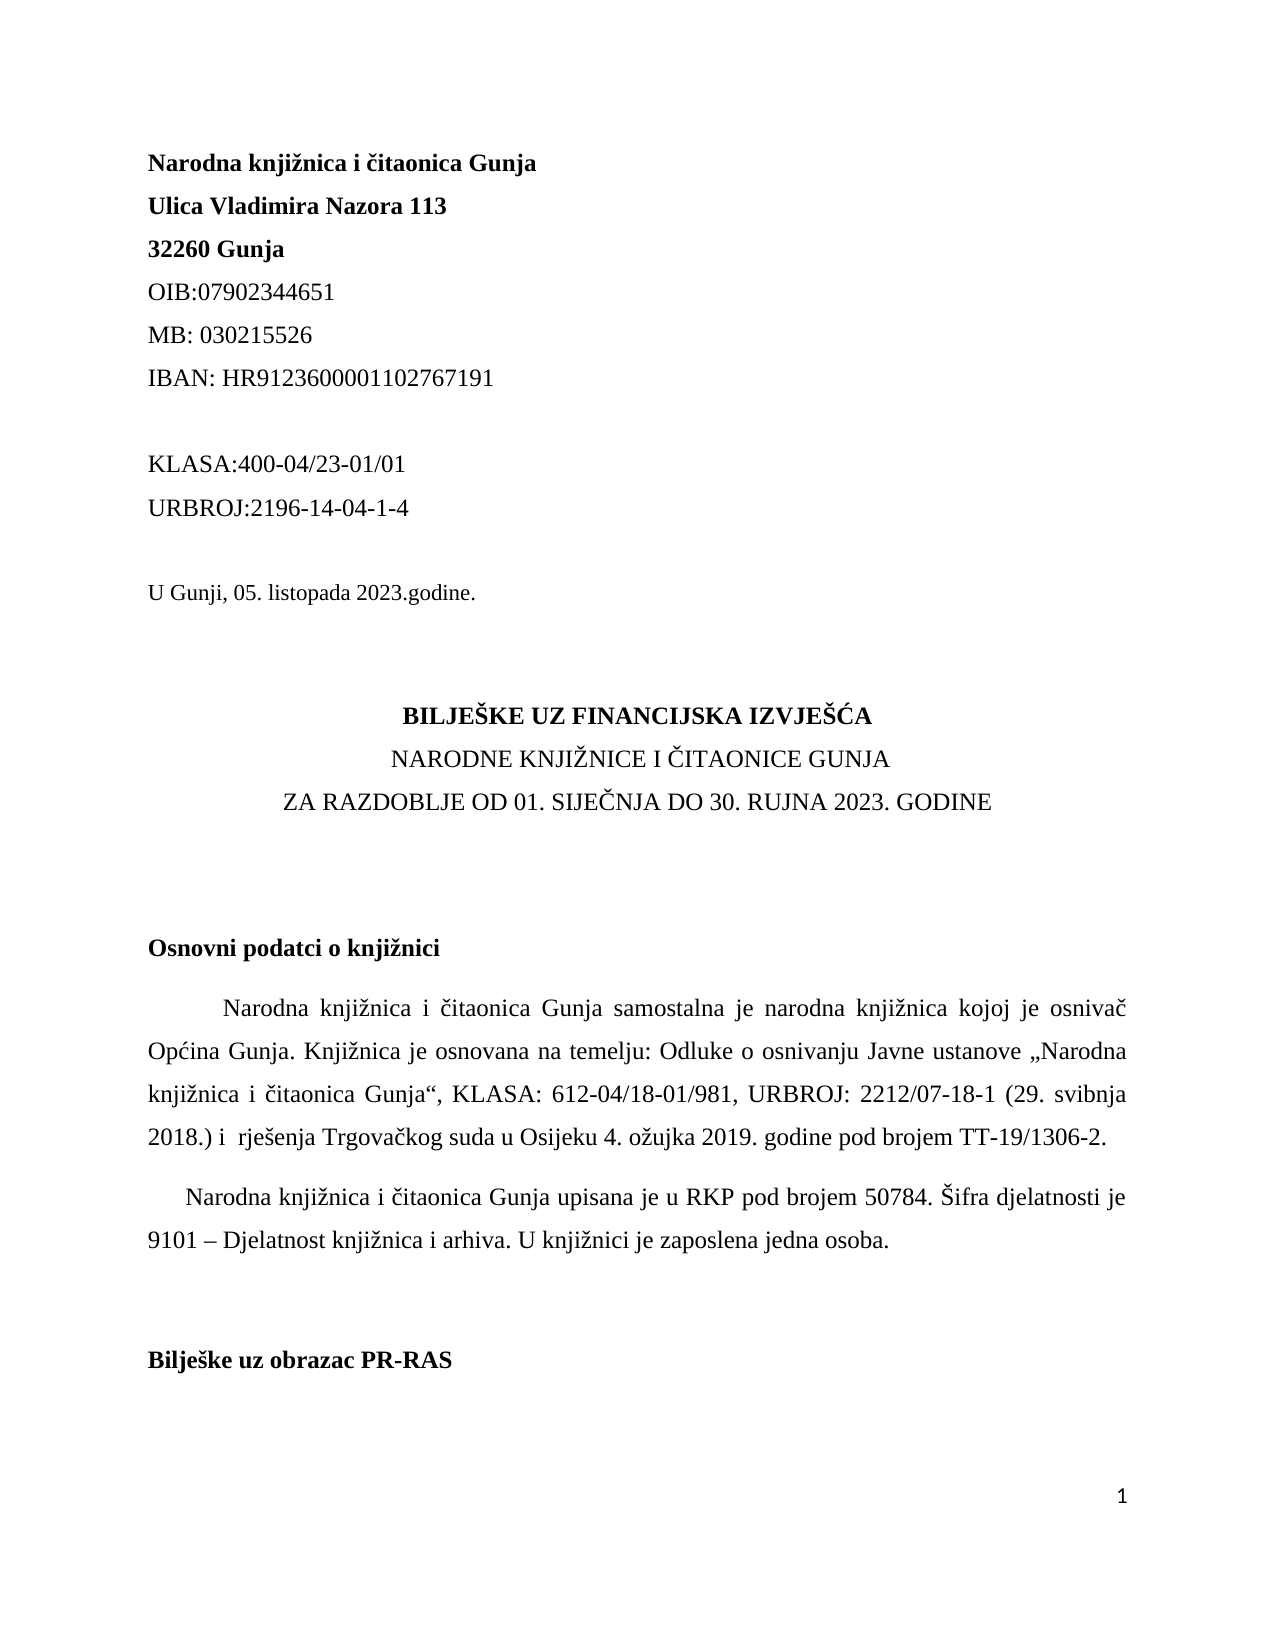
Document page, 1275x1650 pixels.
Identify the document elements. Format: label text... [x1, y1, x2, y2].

text IBAN: HR9123600001102767191 [148, 363, 1127, 392]
text Narodna knjižnica i čitaonica Gunja [148, 148, 1127, 176]
text 32260 Gunja [148, 234, 1127, 263]
text Osnovni podatci o knjižnici [148, 933, 1127, 962]
text OIB:07902344651 [148, 277, 1127, 306]
text KLASA:400-04/23-01/01 [148, 449, 1127, 478]
text NARODNE KNJIŽNICE I ČITAONICE GUNJA [148, 744, 1127, 773]
text ZA RAZDOBLJE OD 01. SIJEČNJA DO 30. RUJNA 2023. GODINE [148, 787, 1127, 816]
text MB: 030215526 [148, 320, 1127, 349]
text Ulica Vladimira Nazora 113 [148, 191, 1127, 219]
text URBROJ:2196-14-04-1-4 [148, 493, 1127, 521]
text BILJEŠKE UZ FINANCIJSKA IZVJEŠĆA [148, 701, 1127, 730]
text Narodna knjižnica i čitaonica Gunja samostalna je narodna knjižnica kojoj je osnivač Općina Gunja. Knjižnica je osnovana na temelju: Odluke o osnivanju Javne ustanove „Narodna knjižnica i čitaonica Gunja“, KLASA: 612-04/18-01/981, URBROJ: 2212/07-18-1 (29. svibnja 2018.) i rješenja Trgovačkog suda u Osijeku 4. ožujka 2019. godine pod brojem TT-19/1306-2. [148, 993, 1127, 1151]
text U Gunji, 05. listopada 2023.godine. [148, 579, 1127, 605]
text Narodna knjižnica i čitaonica Gunja upisana je u RKP pod brojem 50784. Šifra djelatnosti je 9101 – Djelatnost knjižnica i arhiva. U knjižnici je zaposlena jedna osoba. [148, 1182, 1127, 1254]
text Bilješke uz obrazac PR-RAS [148, 1345, 1127, 1374]
